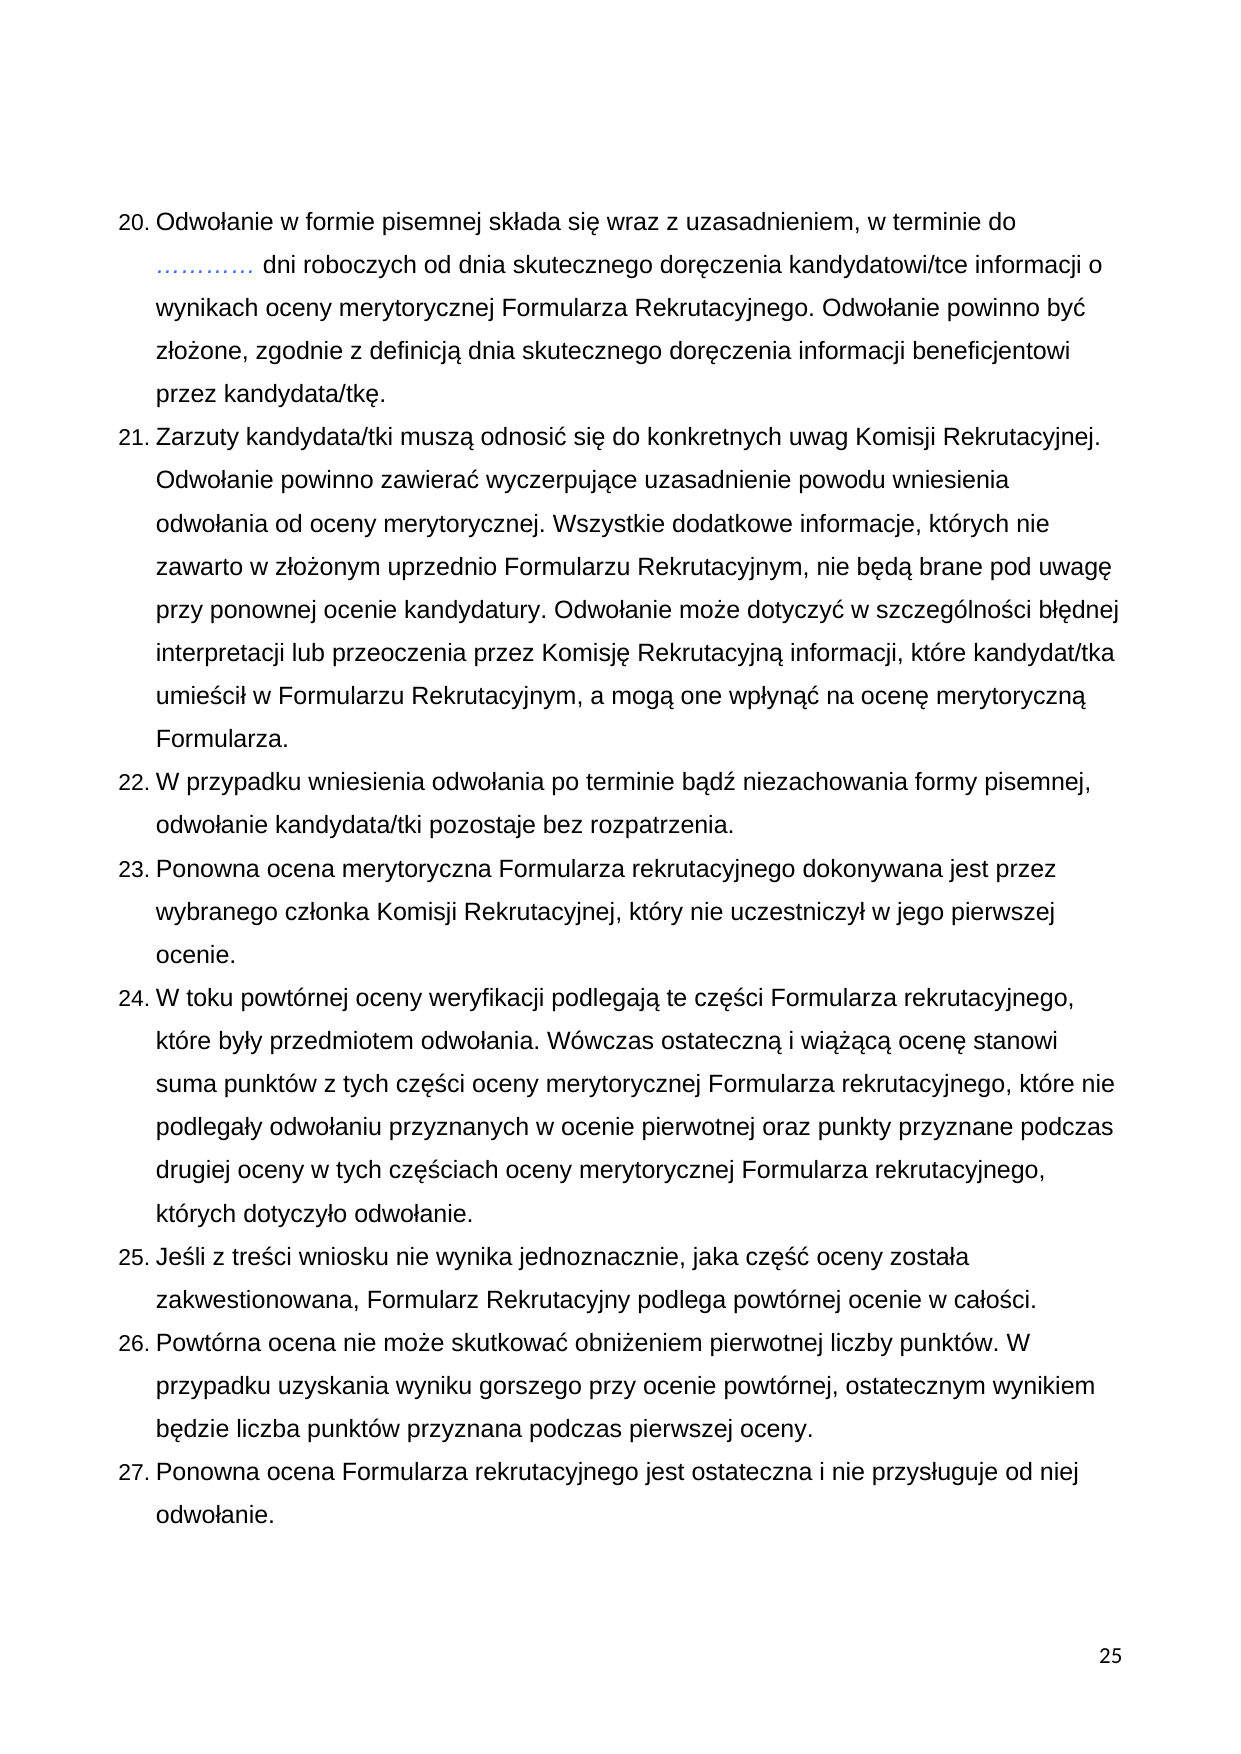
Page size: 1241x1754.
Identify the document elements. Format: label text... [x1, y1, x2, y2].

list Powtórna ocena nie może skutkować obniżeniem pierwotnej liczby punktów. W przypadku uzyskania wyniku gorszego przy ocenie powtórnej, ostatecznym wynikiem będzie liczba punktów przyznana podczas pierwszej oceny. [118, 1328, 1122, 1443]
list Ponowna ocena Formularza rekrutacyjnego jest ostateczna i nie przysługuje od niej odwołanie. [118, 1457, 1122, 1529]
list Ponowna ocena merytoryczna Formularza rekrutacyjnego dokonywana jest przez wybranego członka Komisji Rekrutacyjnej, który nie uczestniczył w jego pierwszej ocenie. [118, 854, 1122, 969]
list Odwołanie w formie pisemnej składa się wraz z uzasadnieniem, w terminie do ………… dni roboczych od dnia skutecznego doręczenia kandydatowi/tce informacji o wynikach oceny merytorycznej Formularza Rekrutacyjnego. Odwołanie powinno być złożone, zgodnie z definicją dnia skutecznego doręczenia informacji beneficjentowi przez kandydata/tkę. [118, 207, 1122, 408]
list Zarzuty kandydata/tki muszą odnosić się do konkretnych uwag Komisji Rekrutacyjnej. Odwołanie powinno zawierać wyczerpujące uzasadnienie powodu wniesienia odwołania od oceny merytorycznej. Wszystkie dodatkowe informacje, których nie zawarto w złożonym uprzednio Formularzu Rekrutacyjnym, nie będą brane pod uwagę przy ponownej ocenie kandydatury. Odwołanie może dotyczyć w szczególności błędnej interpretacji lub przeoczenia przez Komisję Rekrutacyjną informacji, które kandydat/tka umieścił w Formularzu Rekrutacyjnym, a mogą one wpłynąć na ocenę merytoryczną Formularza. [118, 422, 1122, 753]
list Jeśli z treści wniosku nie wynika jednoznacznie, jaka część oceny została zakwestionowana, Formularz Rekrutacyjny podlega powtórnej ocenie w całości. [118, 1242, 1122, 1314]
list W przypadku wniesienia odwołania po terminie bądź niezachowania formy pisemnej, odwołanie kandydata/tki pozostaje bez rozpatrzenia. [118, 767, 1122, 839]
list W toku powtórnej oceny weryfikacji podlegają te części Formularza rekrutacyjnego, które były przedmiotem odwołania. Wówczas ostateczną i wiążącą ocenę stanowi suma punktów z tych części oceny merytorycznej Formularza rekrutacyjnego, które nie podlegały odwołaniu przyznanych w ocenie pierwotnej oraz punkty przyznane podczas drugiej oceny w tych częściach oceny merytorycznej Formularza rekrutacyjnego, których dotyczyło odwołanie. [118, 983, 1122, 1227]
